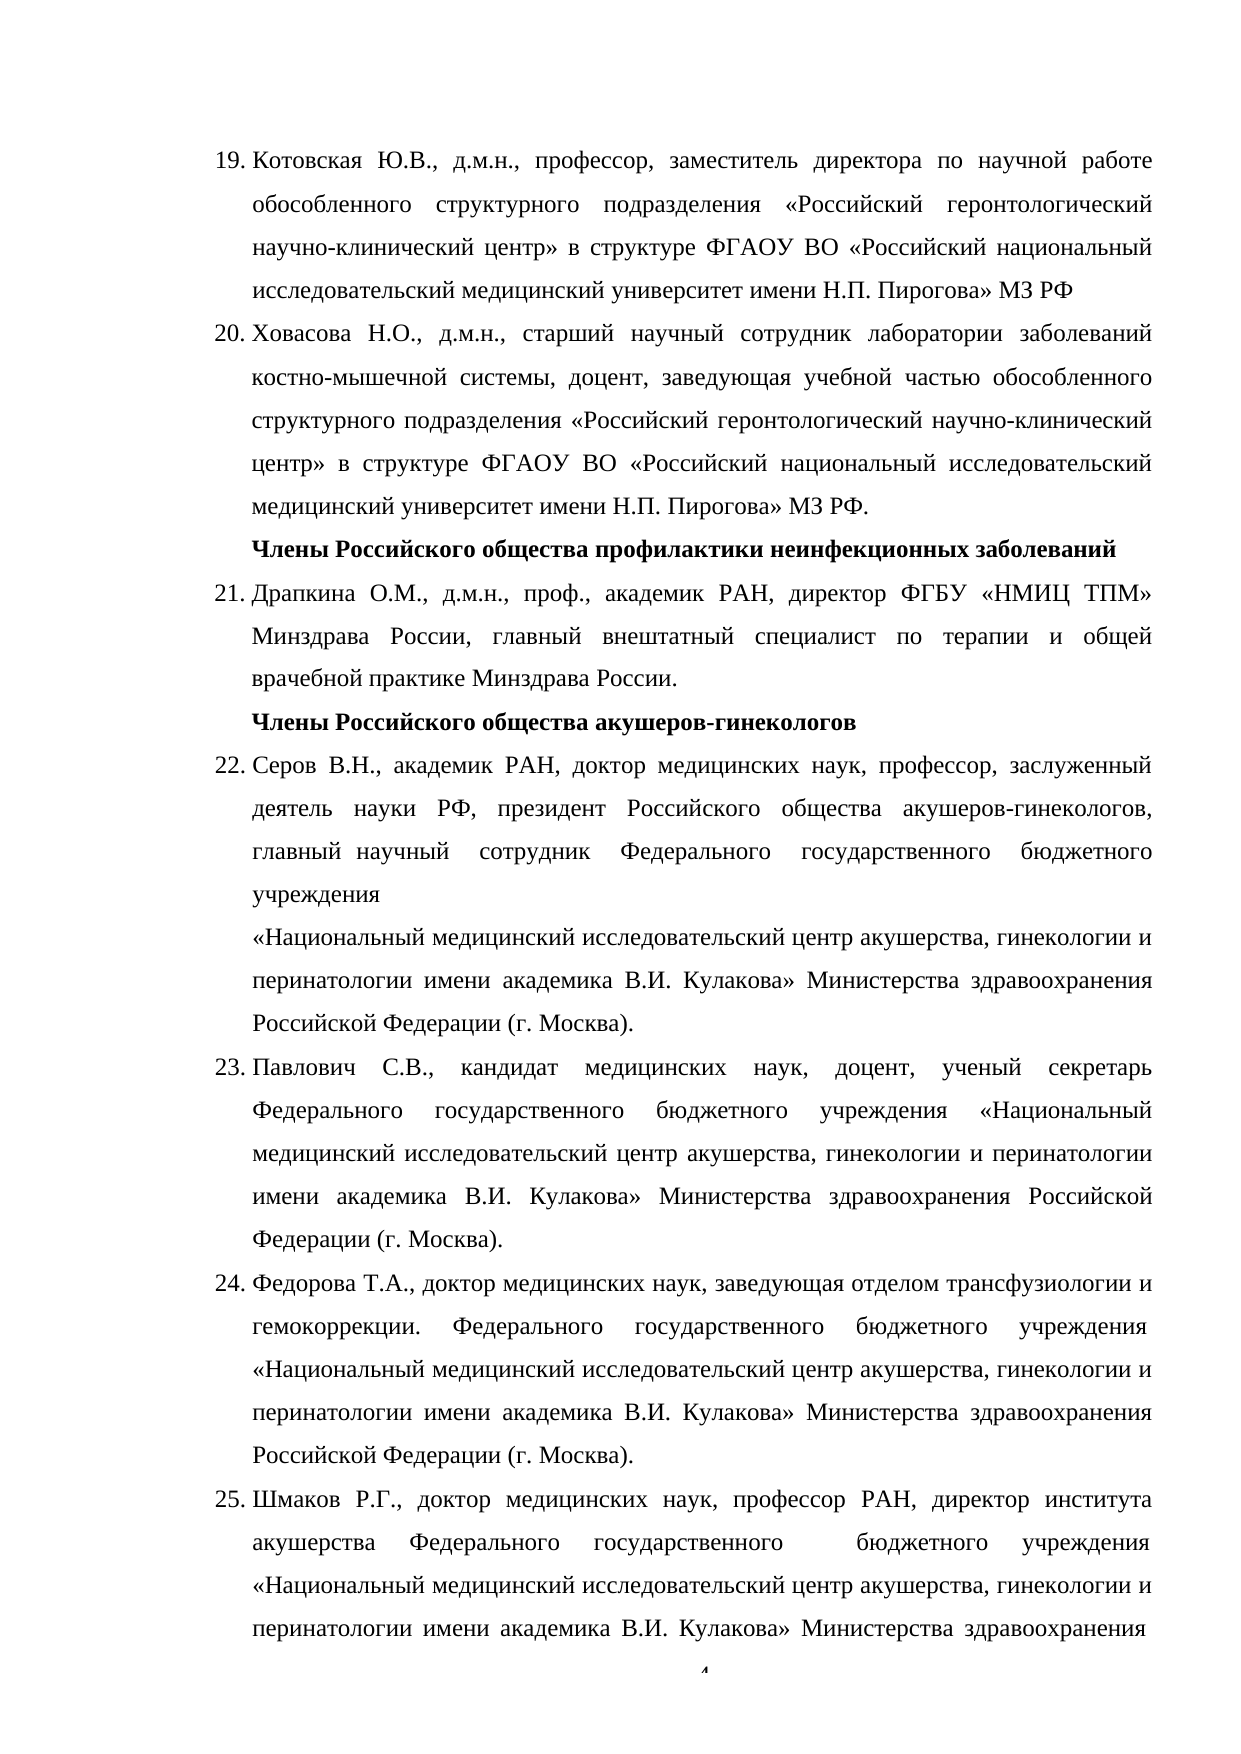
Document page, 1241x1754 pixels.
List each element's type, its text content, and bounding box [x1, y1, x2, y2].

list Павлович С.В., кандидат медицинских наук, доцент, ученый секретарь Федерального государственного бюджетного учреждения «Национальный медицинский исследовательский центр акушерства, гинекологии и перинатологии имени академика В.И. Кулакова» Министерства здравоохранения Российской Федерации (г. Москва). [214, 1052, 1152, 1253]
text Члены Российского общества акушеров-гинекологов [251, 707, 1163, 736]
list Ховасова Н.О., д.м.н., старший научный сотрудник лаборатории заболеваний костно-мышечной системы, доцент, заведующая учебной частью обособленного структурного подразделения «Российский геронтологический научно-клинический центр» в структуре ФГАОУ ВО «Российский национальный исследовательский медицинский университет имени Н.П. Пирогова» МЗ РФ. [214, 318, 1152, 520]
text «Национальный медицинский исследовательский центр акушерства, гинекологии и перинатологии имени академика В.И. Кулакова» Министерства здравоохранения Российской Федерации (г. Москва). [252, 1354, 1152, 1469]
list Серов В.Н., академик РАН, доктор медицинских наук, профессор, заслуженный деятель науки РФ, президент Российского общества акушеров-гинекологов, главный научный сотрудник Федерального государственного бюджетного учреждения [214, 750, 1152, 907]
text Члены Российского общества профилактики неинфекционных заболеваний [251, 534, 1163, 563]
text «Национальный медицинский исследовательский центр акушерства, гинекологии и перинатологии имени академика В.И. Кулакова» Министерства здравоохранения [252, 1570, 1152, 1642]
list Федорова Т.А., доктор медицинских наук, заведующая отделом трансфузиологии и гемокоррекции. Федерального государственного бюджетного учреждения [214, 1268, 1152, 1340]
list Драпкина О.М., д.м.н., проф., академик РАН, директор ФГБУ «НМИЦ ТПМ» Минздрава России, главный внештатный специалист по терапии и общей врачебной практике Минздрава России. [214, 578, 1152, 692]
list Шмаков Р.Г., доктор медицинских наук, профессор РАН, директор института акушерства Федерального государственного бюджетного учреждения [214, 1484, 1152, 1555]
list Котовская Ю.В., д.м.н., профессор, заместитель директора по научной работе обособленного структурного подразделения «Российский геронтологический научно-клинический центр» в структуре ФГАОУ ВО «Российский национальный исследовательский медицинский университет имени Н.П. Пирогова» МЗ РФ [214, 146, 1152, 304]
text «Национальный медицинский исследовательский центр акушерства, гинекологии и перинатологии имени академика В.И. Кулакова» Министерства здравоохранения Российской Федерации (г. Москва). [252, 922, 1152, 1037]
